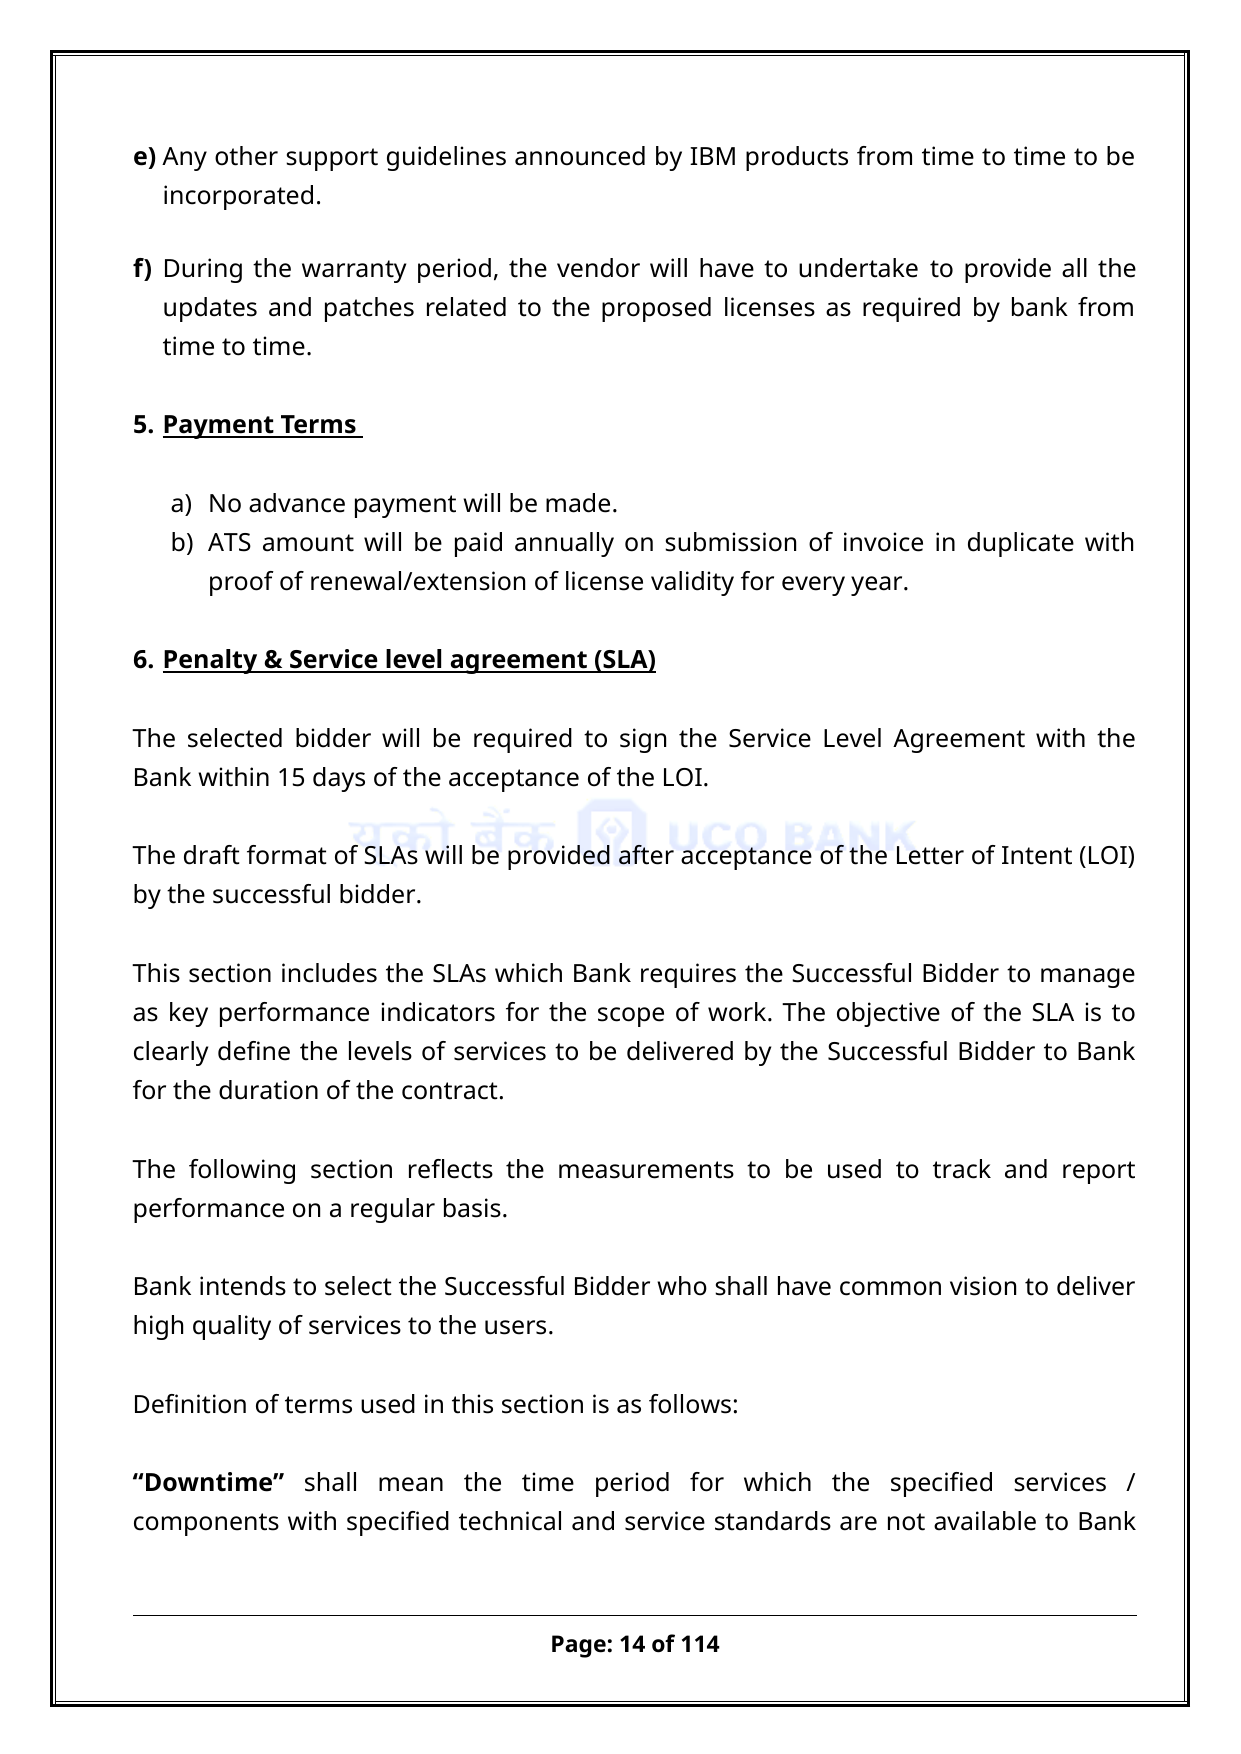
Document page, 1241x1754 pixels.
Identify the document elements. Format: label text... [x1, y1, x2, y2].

text Bank intends to select the Successful Bidder who shall have common vision to deliver high quality of services to the users. [132, 1269, 1137, 1342]
text The draft format of SLAs will be provided after acceptance of the Letter of Intent (LOI) by the successful bidder. [132, 838, 1137, 911]
list Any other support guidelines announced by IBM products from time to time to be incorporated. [133, 138, 1137, 211]
subtitle Payment Terms [133, 407, 1137, 441]
text The selected bidder will be required to sign the Service Level Agreement with the Bank within 15 days of the acceptance of the LOI. [132, 721, 1137, 794]
list No advance payment will be made. [170, 486, 1137, 519]
text This section includes the SLAs which Bank requires the Successful Bidder to manage as key performance indicators for the scope of work. The objective of the SLA is to clearly define the levels of services to be delivered by the Successful Bidder to Bank for the duration of the contract. [132, 956, 1137, 1107]
list During the warranty period, the vendor will have to undertake to provide all the updates and patches related to the proposed licenses as required by bank from time to time. [133, 251, 1137, 363]
list ATS amount will be paid annually on submission of invoice in duplicate with proof of renewal/extension of license validity for every year. [170, 525, 1137, 598]
subtitle Penalty & Service level agreement (SLA) [133, 642, 1137, 676]
text The following section reflects the measurements to be used to track and report performance on a regular basis. [132, 1151, 1137, 1224]
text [132, 1465, 1137, 1538]
text Definition of terms used in this section is as follows: [132, 1386, 1137, 1420]
